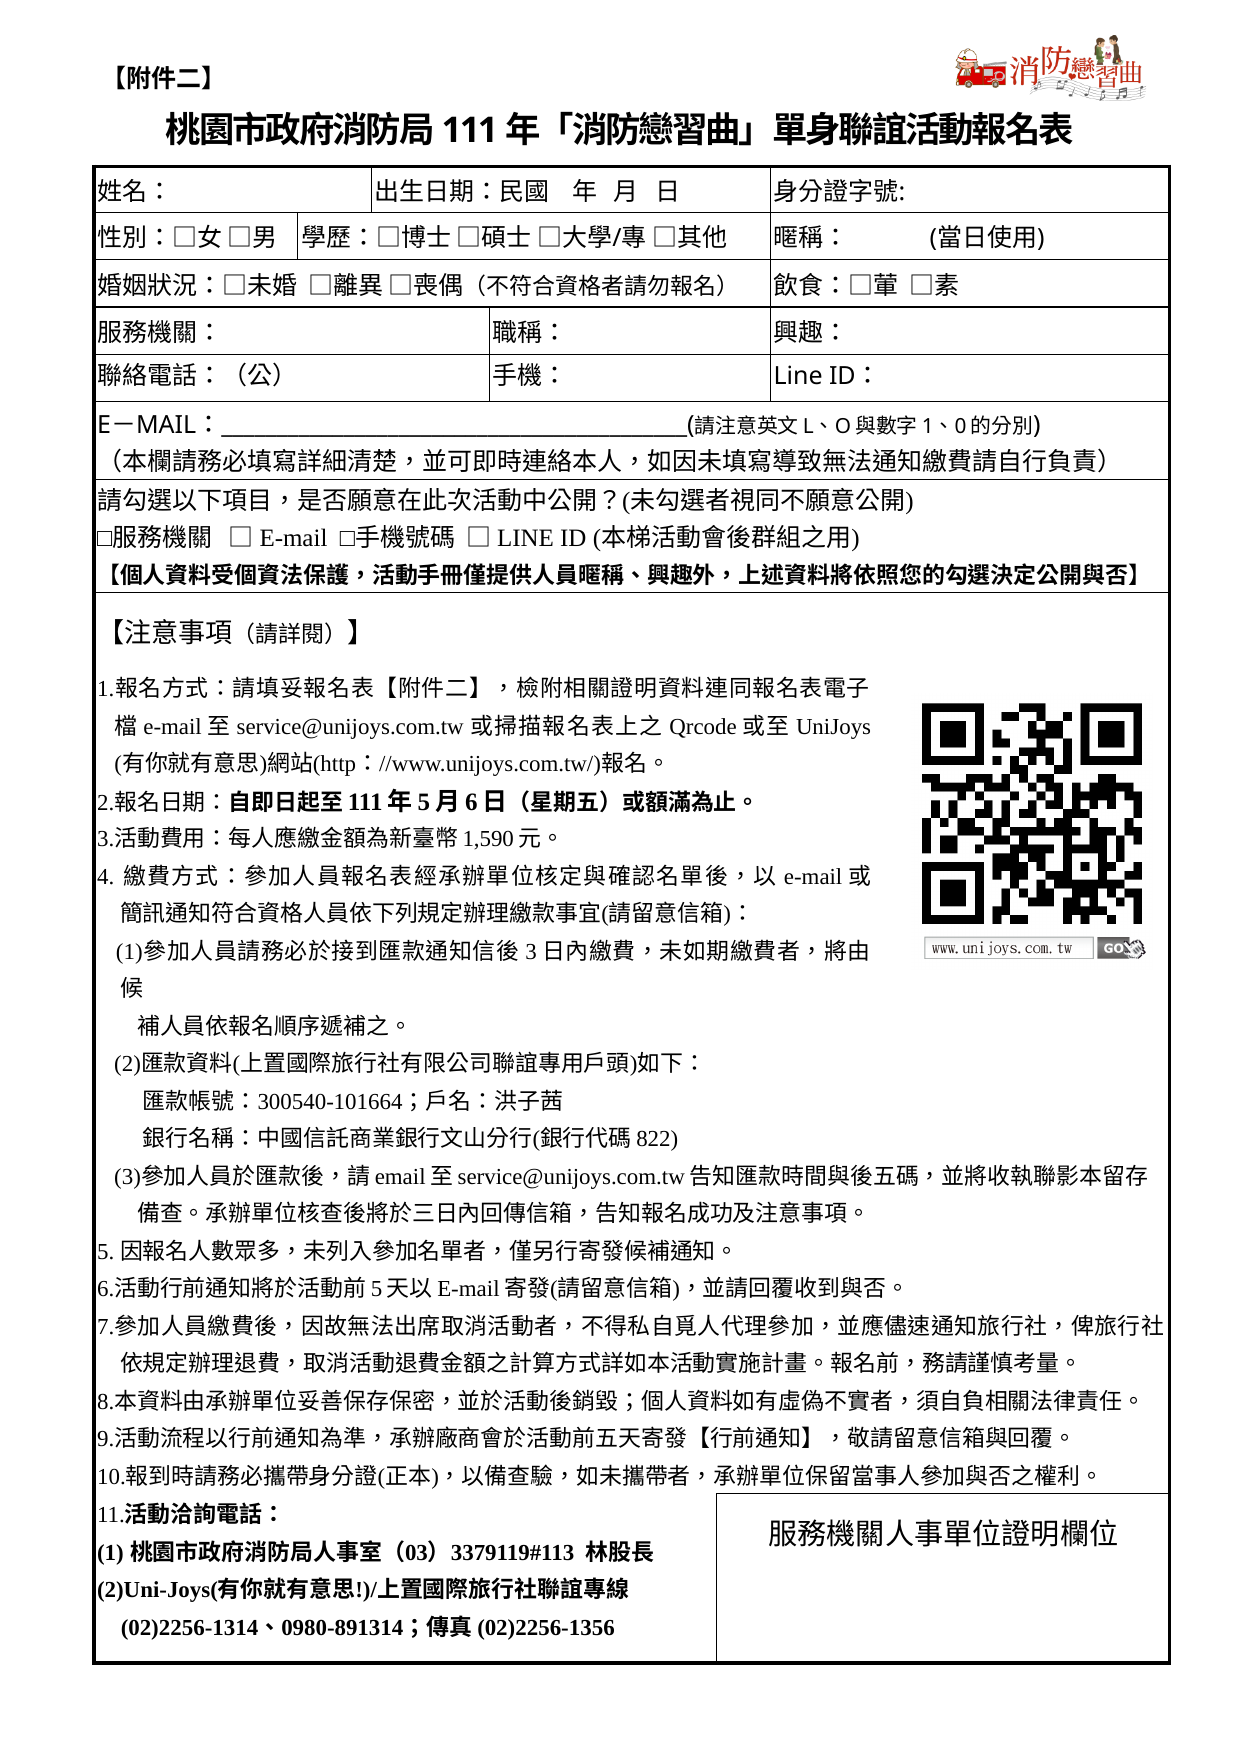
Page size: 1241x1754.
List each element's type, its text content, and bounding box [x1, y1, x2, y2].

table_cell 飲食：□葷 □素 [771, 260, 1168, 306]
picture [955, 35, 1147, 101]
table_header 出生日期：民國 年 月 日 [372, 168, 770, 212]
table_cell 暱稱： (當日使用) [771, 213, 1168, 259]
table_cell 興趣： [771, 308, 1168, 354]
table_cell Line ID： [771, 355, 1168, 401]
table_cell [96, 1493, 716, 1661]
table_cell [717, 1494, 1168, 1661]
table_cell 服務機關： [96, 308, 489, 354]
table_cell 請勾選以下項目，是否願意在此次活動中公開？(未勾選者視同不願意公開) □服務機關 □ E-mail □手機號碼 □ LINE ID (本梯活動會後群組之用) 【個人資料受個資法保護，活動手冊僅提供人員暱稱、興趣外，上述資料將依照您的勾選決定公開與否】 [96, 480, 1168, 592]
table_cell 婚姻狀況：□未婚 □離異 □喪偶（不符合資格者請勿報名） [96, 260, 770, 306]
table_cell 性別：□女 □男 [96, 213, 297, 259]
text 桃園市政府消防局111年「消防戀習曲」單身聯誼活動報名表 [75, 89, 1165, 164]
table_header 身分證字號: [771, 168, 1168, 212]
table_header 姓名： [96, 168, 371, 212]
table_cell 手機： [490, 355, 770, 401]
table_cell 學歷：□博士 □碩士 □大學/專 □其他 [298, 213, 770, 259]
table_cell 職稱： [490, 308, 770, 354]
table_cell E－MAIL：__________________________________________(請注意英文L、O與數字1、0的分別) （本欄請務必填寫詳細清楚，並可即時連絡本人，如因未填寫導致無法通知繳費請自行負責） [96, 402, 1168, 478]
picture [911, 693, 1153, 970]
table_cell 聯絡電話：（公） [96, 355, 489, 401]
table_cell 【注意事項（請詳閱）】 1.報名方式：請填妥報名表【附件二】，檢附相關證明資料連同報名表電子檔e-mail至service@unijoys.com.tw或掃描報名表上之Qrcode或至UniJoys (有你就有意思)網站(http：//www.unijoys.com.tw/)報名。 2.報名日期：自即日起至111年5月6日（星期五）或額滿為止。 3.活動費用：每人應繳金額為新臺幣1,590元。 4. 繳費方式：參加人員報名表經承辦單位核定與確認名單後，以e-mail或簡訊通知符合資格人員依下列規定辦理繳款事宜(請留意信箱)： (1)參加人員請務必於接到匯款通知信後3日內繳費，未如期繳費者，將由候 補人員依報名順序遞補之。 (2)匯款資料(上置國際旅行社有限公司聯誼專用戶頭)如下： 匯款帳號：300540-101664；戶名：洪子茜 銀行名稱：中國信託商業銀行文山分行(銀行代碼822) (3)參加人員於匯款後，請email至service@unijoys.com.tw告知匯款時間與後五碼，並將收執聯影本留存 備查。承辦單位核查後將於三日內回傳信箱，告知報名成功及注意事項。 5. 因報名人數眾多，未列入參加名單者，僅另行寄發候補通知。 6.活動行前通知將於活動前5天以E-mail寄發(請留意信箱)，並請回覆收到與否。 7.參加人員繳費後，因故無法出席取消活動者，不得私自覓人代理參加，並應儘速通知旅行社，俾旅行社依規定辦理退費，取消活動退費金額之計算方式詳如本活動實施計畫。報名前，務請謹慎考量。 8.本資料由承辦單位妥善保存保密，並於活動後銷毀；個人資料如有虛偽不實者，須自負相關法律責任。 9.活動流程以行前通知為準，承辦廠商會於活動前五天寄發【行前通知】，敬請留意信箱與回覆。 10.報到時請務必攜帶身分證(正本)，以備查驗，如未攜帶者，承辦單位保留當事人參加與否之權利。 [96, 593, 1168, 1493]
